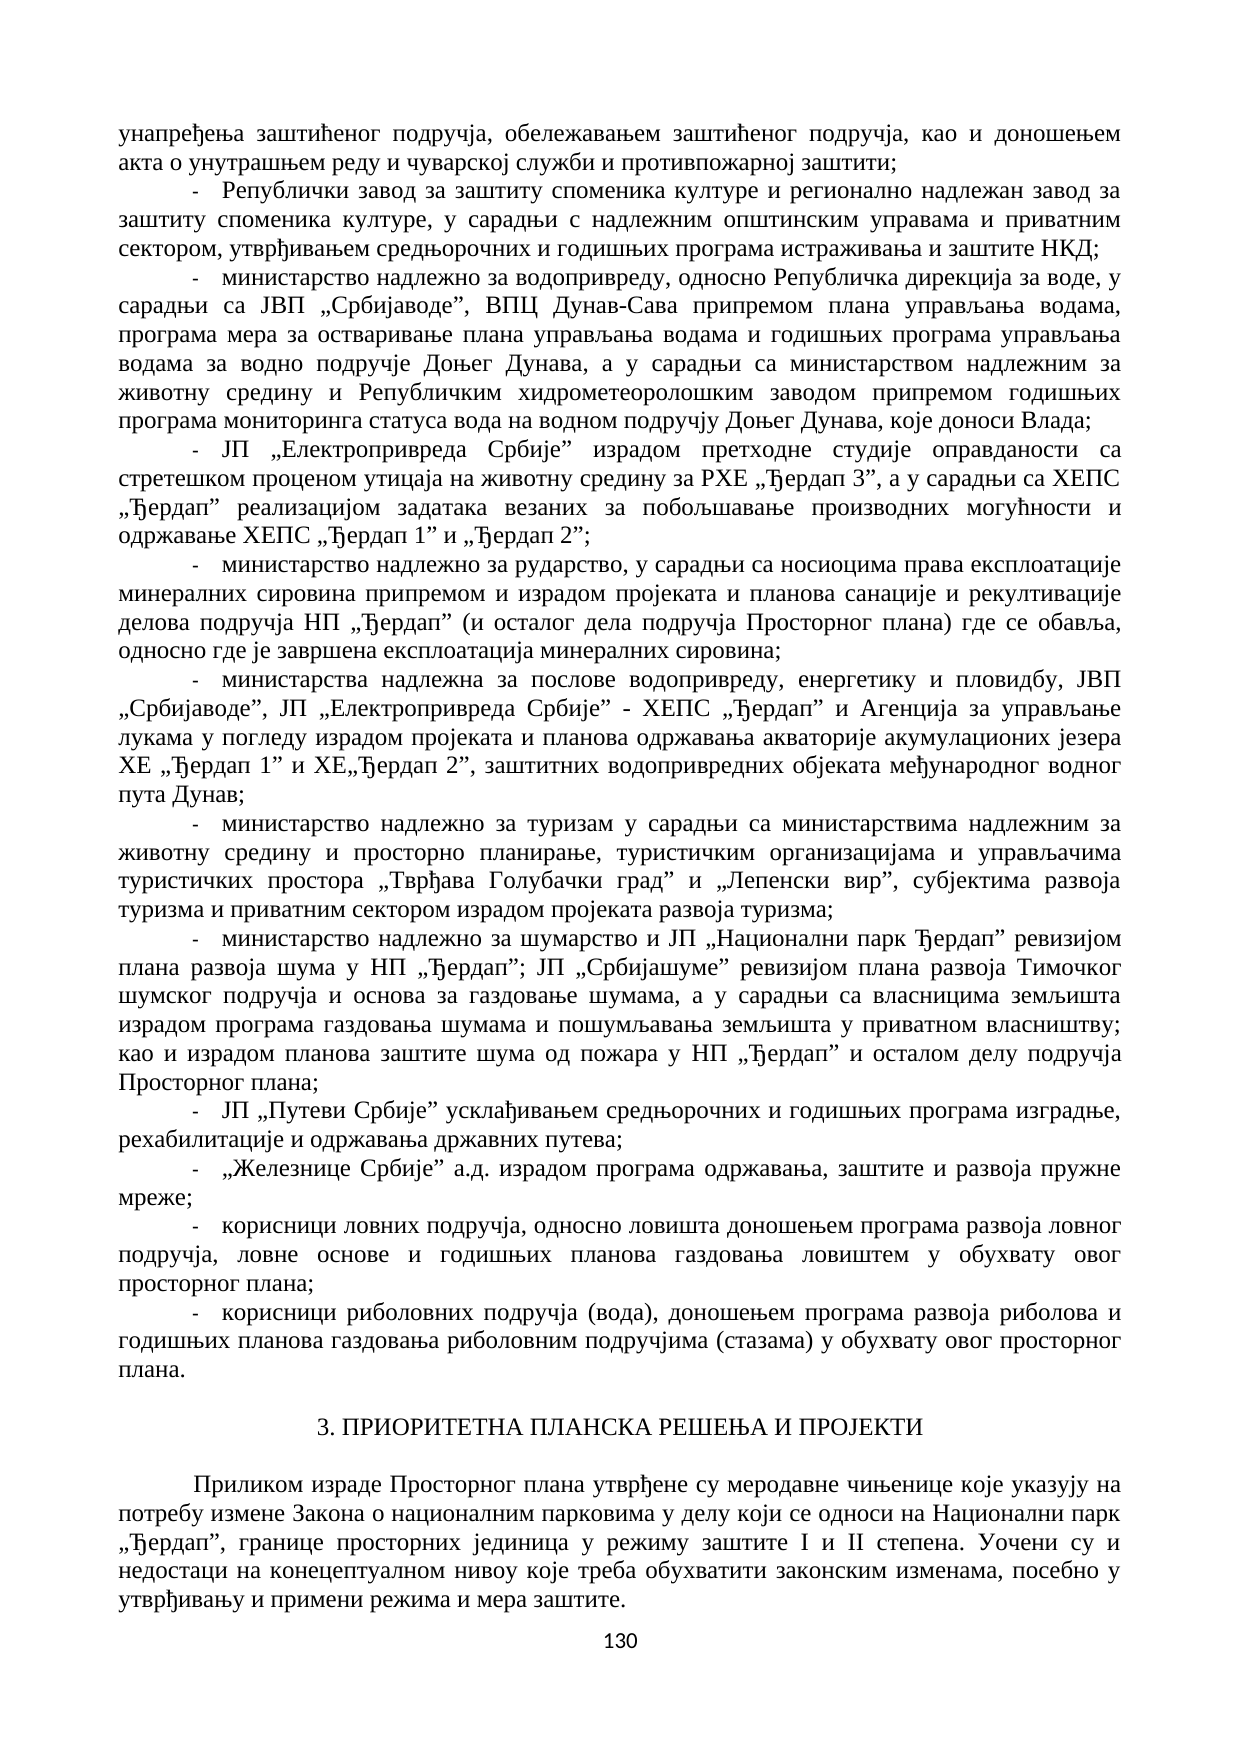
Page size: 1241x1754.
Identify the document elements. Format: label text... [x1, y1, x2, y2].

subtitle 3. Приоритетна планска решења и пројекти [118, 1412, 1122, 1441]
list корисници риболовних подручја (вода), доношењем програма развоја риболова и годишњих планова газдовања риболовним подручјима (стазама) у обухвату овог просторног плана. [118, 1297, 1122, 1383]
list „Железнице Србије” а.д. израдом програма одржавања, заштите и развоја пружне мреже; [118, 1153, 1122, 1211]
list министарства надлежна за послове водопривреду, енергетику и пловидбу, ЈВП „Србијаводе”, ЈП „Електропривреда Србије” - ХЕПС „Ђердап” и Агенција за управљање лукама у погледу израдом пројеката и планова одржавања акваторије акумулационих језера ХЕ „Ђердап 1” и ХЕ„Ђердап 2”, заштитних водопривредних објеката међународног водног пута Дунав; [118, 664, 1122, 808]
text Приликом израде Просторног плана утврђене су меродавне чињенице које указују на потребу измене Закона о националним парковима у делу који се односи на Национални парк „Ђердап”, границе просторних јединица у режиму заштите I и II степена. Уочени су и недостаци на конецептуалном нивоу које треба обухватити законским изменама, посебно у утврђивању и примени режима и мера заштите. [118, 1469, 1122, 1613]
list министарство надлежно за шумарство и ЈП „Национални парк Ђердап” ревизијом плана развоја шума у НП „Ђердап”; ЈП „Србијашуме” ревизијом плана развоја Тимочког шумског подручја и основа за газдовање шумама, а у сарадњи са власницима земљишта израдом програма газдовања шумама и пошумљавања земљишта у приватном власништву; као и израдом планова заштите шума од пожара у НП „Ђердап” и осталом делу подручја Просторног плана; [118, 923, 1122, 1096]
list корисници ловних подручја, односно ловишта доношењем програма развоја ловног подручја, ловне основе и годишњих планова газдовања ловиштем у обухвату овог просторног плана; [118, 1211, 1122, 1297]
list Републички завод за заштиту споменика културе и регионално надлежан завод за заштиту споменика културе, у сарадњи с надлежним општинским управама и приватним сектором, утврђивањем средњорочних и годишњих програма истраживања и заштите НКД; [118, 176, 1122, 262]
list министарство надлежно за рударство, у сарадњи са носиоцима права експлоатације минералних сировина припремом и израдом пројеката и планова санације и рекултивације делова подручја НП „Ђердап” (и осталог дела подручја Просторног плана) где се обавља, односно где је завршена експлоатација минералних сировина; [118, 549, 1122, 664]
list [118, 118, 1122, 176]
list ЈП „Путеви Србије” усклађивањем средњорочних и годишњих програма изградње, рехабилитације и одржавања државних путева; [118, 1096, 1122, 1153]
list министарство надлежно за туризам у сарадњи са министарствима надлежним за животну средину и просторно планирање, туристичким организацијама и управљачима туристичких простора „Тврђава Голубачки град” и „Лепенски вир”, субјектима развоја туризма и приватним сектором израдом пројеката развоја туризма; [118, 808, 1122, 923]
list ЈП „Електропривреда Србије” израдом претходне студије оправданости са стретешком проценом утицаја на животну средину за РХЕ „Ђердап 3”, а у сарадњи са ХЕПС „Ђердап” реализацијом задатака везаних за побољшавање производних могућности и одржавање ХЕПС „Ђердап 1” и „Ђердап 2”; [118, 434, 1122, 549]
list министарство надлежно за водопривреду, односно Републичка дирекција за воде, у сарадњи са ЈВП „Србијаводе”, ВПЦ Дунав-Сава припремом плана управљања водама, програма мера за остваривање плана управљања водама и годишњих програма управљања водама за водно подручје Доњег Дунава, а у сарадњи са министарством надлежним за животну средину и Републичким хидрометеоролошким заводом припремом годишњих програма мониторинга статуса вода на водном подручју Доњег Дунава, које доноси Влада; [118, 262, 1122, 434]
